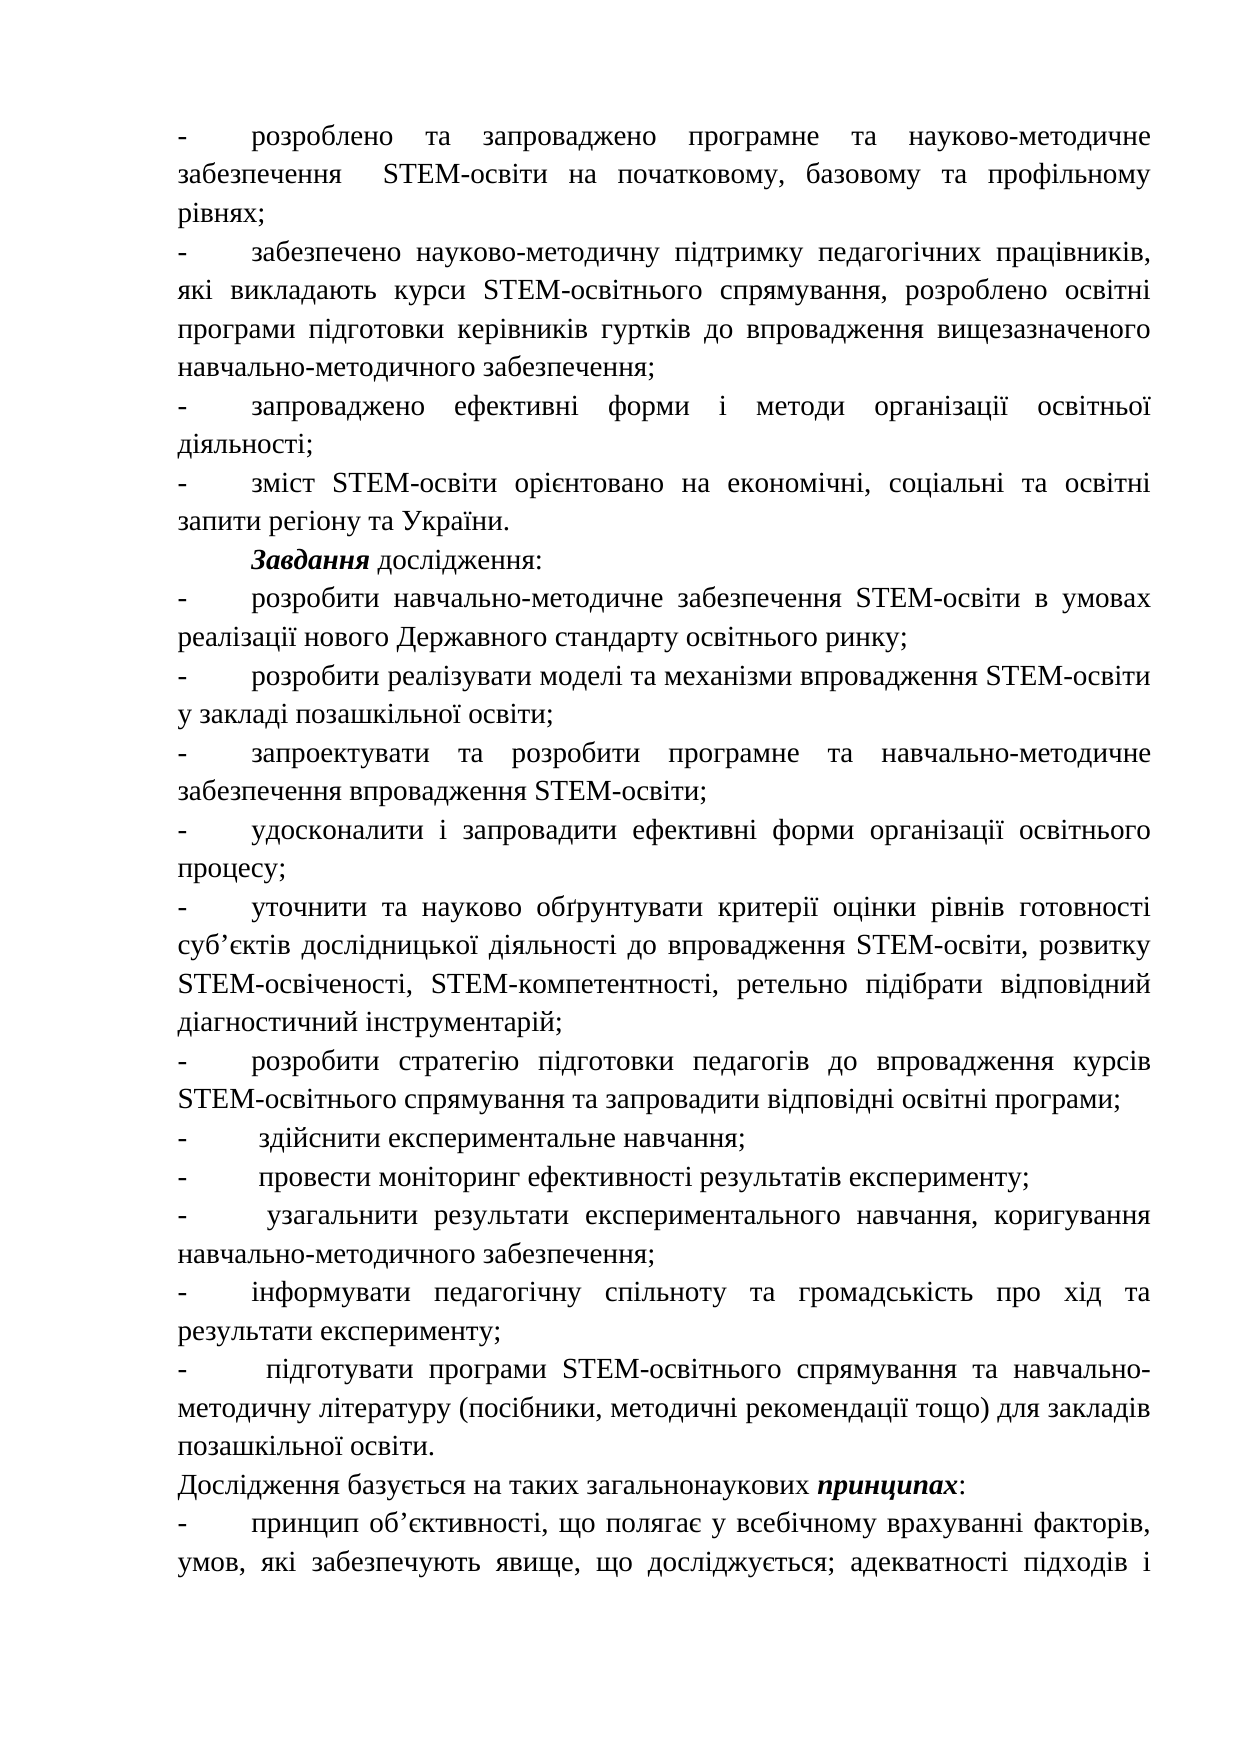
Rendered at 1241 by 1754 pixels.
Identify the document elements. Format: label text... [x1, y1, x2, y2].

text - запроектувати та розробити програмне та навчально-методичне забезпечення впровадження STEM-освіти; [177, 735, 1152, 807]
text Дослідження базується на таких загальнонаукових принципах: [177, 1467, 1152, 1501]
text Завдання дослідження: [177, 542, 1152, 576]
text - удосконалити і запровадити ефективні форми організації освітнього процесу; [177, 812, 1152, 884]
text - запроваджено ефективні форми і методи організації освітньої діяльності; [177, 388, 1152, 460]
text - інформувати педагогічну спільноту та громадськість про хід та результати експерименту; [177, 1274, 1152, 1346]
text - розробити реалізувати моделі та механізми впровадження STEM-освіти у закладі позашкільної освіти; [177, 658, 1152, 730]
text - здійснити експериментальне навчання; [177, 1120, 1152, 1154]
text - забезпечено науково-методичну підтримку педагогічних працівників, які викладають курси STEM-освітнього спрямування, розроблено освітні програми підготовки керівників гуртків до впровадження вищезазначеного навчально-методичного забезпечення; [177, 234, 1152, 383]
text - уточнити та науково обґрунтувати критерії оцінки рівнів готовності суб’єктів дослідницької діяльності до впровадження STEM-освіти, розвитку STEM-освіченості, STEM-компетентності, ретельно підібрати відповідний діагностичний інструментарій; [177, 889, 1152, 1038]
text - розробити стратегію підготовки педагогів до впровадження курсів STEM-освітнього спрямування та запровадити відповідні освітні програми; [177, 1043, 1152, 1115]
text - узагальнити результати експериментального навчання, коригування навчально-методичного забезпечення; [177, 1197, 1152, 1269]
text - розробити навчально-методичне забезпечення STEM-освіти в умовах реалізації нового Державного стандарту освітнього ринку; [177, 581, 1152, 653]
text - провести моніторинг ефективності результатів експерименту; [177, 1159, 1152, 1192]
text - зміст STEM-освіти орієнтовано на економічні, соціальні та освітні запити регіону та України. [177, 465, 1152, 537]
text - підготувати програми STEM-освітнього спрямування та навчально-методичну літературу (посібники, методичні рекомендації тощо) для закладів позашкільної освіти. [177, 1351, 1152, 1462]
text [177, 1506, 1152, 1578]
text - розроблено та запроваджено програмне та науково-методичне забезпечення STEM-освіти на початковому, базовому та профільному рівнях; [177, 118, 1152, 229]
